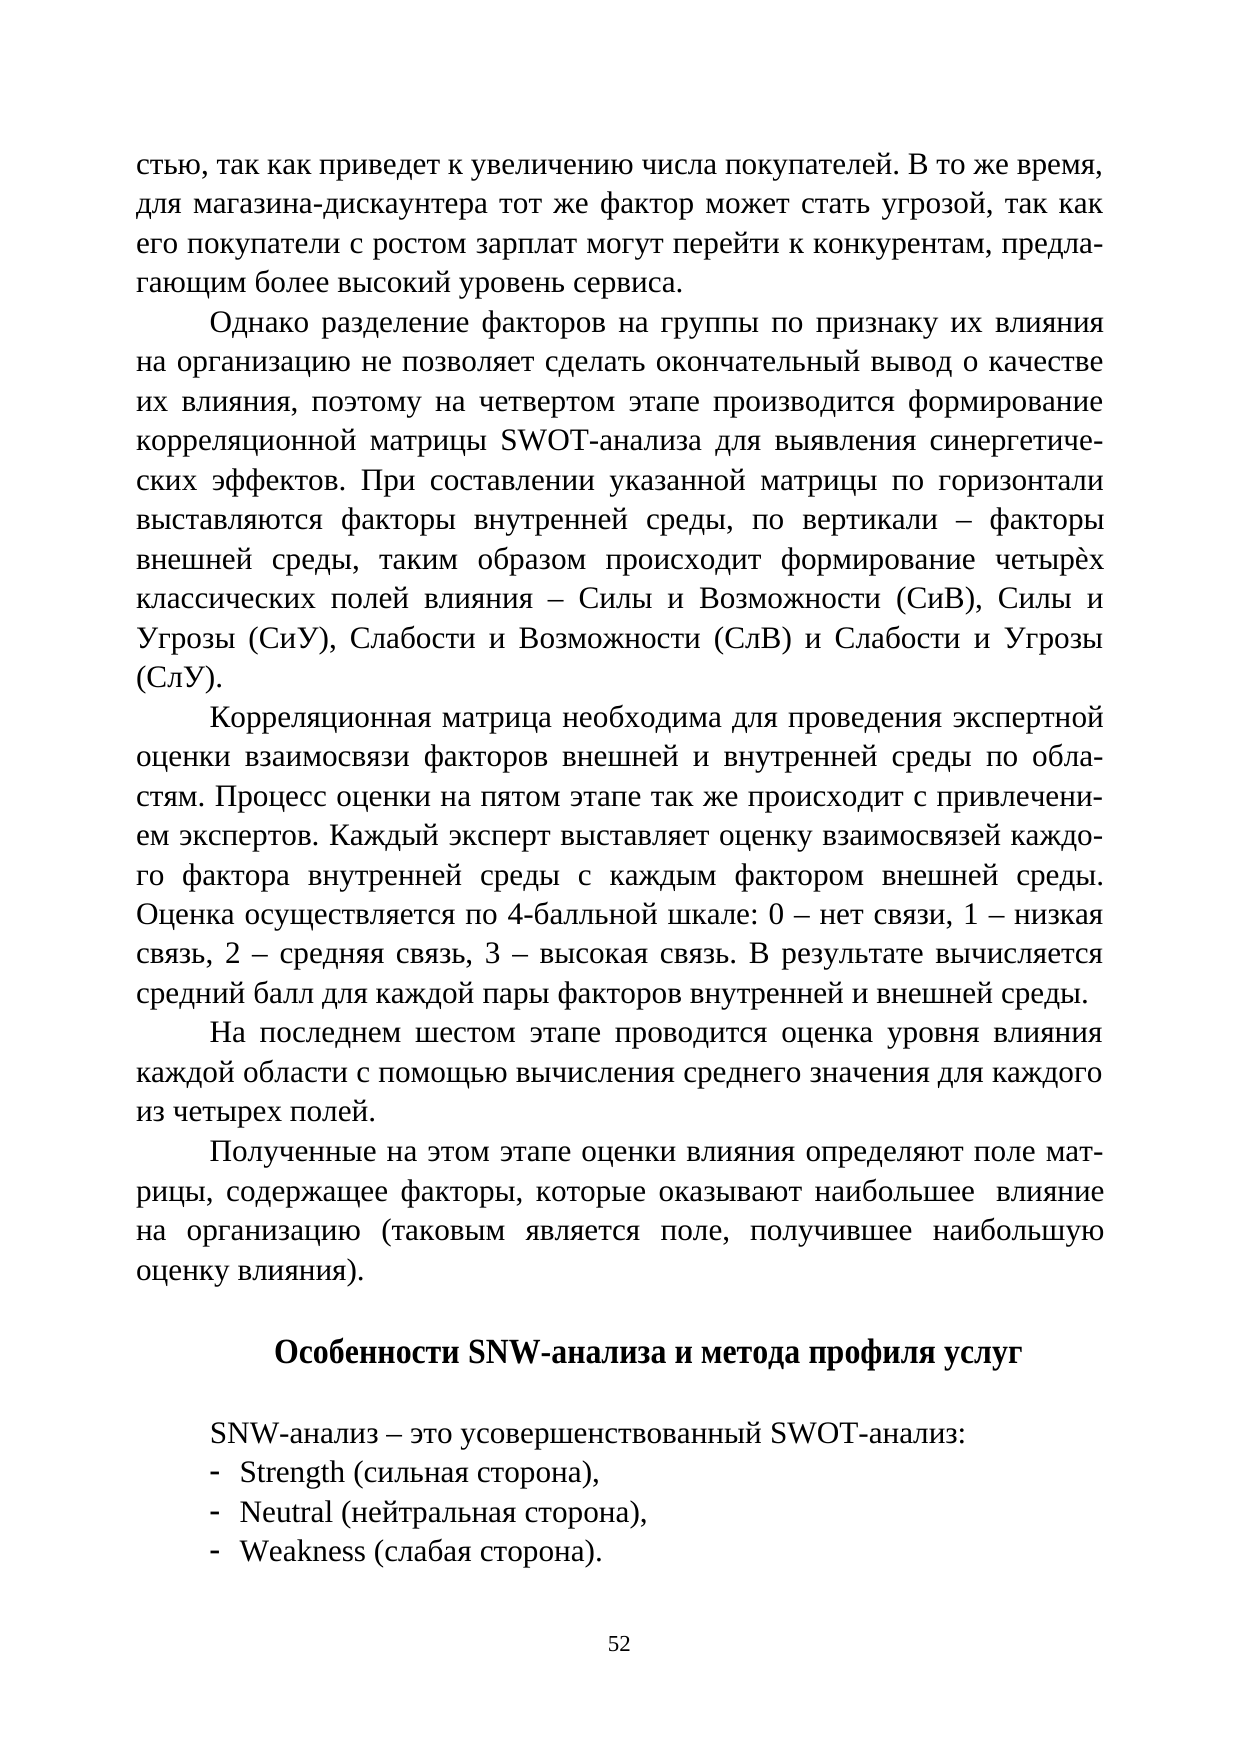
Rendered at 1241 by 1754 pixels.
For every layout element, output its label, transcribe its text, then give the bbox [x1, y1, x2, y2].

text Однако разделение факторов на группы по признаку их влияния на организацию не позволяет сделать окончательный вывод о качестве их влияния, поэтому на четвертом этапе производится формирование корреляционной матрицы SWOT-анализа для выявления синергетиче- ских эффектов. При составлении указанной матрицы по горизонтали выставляются факторы внутренней среды, по вертикали – факторы внешней среды, таким образом происходит формирование четырѐх классических полей влияния – Силы и Возможности (СиВ), Силы и Угрозы (СиУ), Слабости и Возможности (СлВ) и Слабости и Угрозы (СлУ). [136, 303, 1104, 694]
subtitle Особенности SNW-анализа и метода профиля услуг [218, 1330, 1157, 1371]
list Weakness (слабая сторона). [209, 1533, 1157, 1568]
text На последнем шестом этапе проводится оценка уровня влияния каждой области с помощью вычисления среднего значения для каждого из четырех полей. [136, 1014, 1104, 1129]
list Neutral (нейтральная сторона), [209, 1493, 1157, 1529]
text Полученные на этом этапе оценки влияния определяют поле мат- рицы, содержащее факторы, которые оказывают наибольшее влияние на организацию (таковым является поле, получившее наибольшую оценку влияния). [136, 1132, 1104, 1287]
text Корреляционная матрица необходима для проведения экспертной оценки взаимосвязи факторов внешней и внутренней среды по обла- стям. Процесс оценки на пятом этапе так же происходит с привлечени- ем экспертов. Каждый эксперт выставляет оценку взаимосвязей каждо- го фактора внутренней среды с каждым фактором внешней среды. Оценка осуществляется по 4-балльной шкале: 0 – нет связи, 1 – низкая связь, 2 – средняя связь, 3 – высокая связь. В результате вычисляется средний балл для каждой пары факторов внутренней и внешней среды. [136, 698, 1104, 1010]
text стью, так как приведет к увеличению числа покупателей. В то же время, для магазина-дискаунтера тот же фактор может стать угрозой, так как его покупатели с ростом зарплат могут перейти к конкурентам, предла- гающим более высокий уровень сервиса. [136, 145, 1104, 299]
list Strength (сильная сторона), [209, 1453, 1157, 1489]
text SNW-анализ – это усовершенствованный SWOT-анализ: [209, 1414, 1157, 1450]
